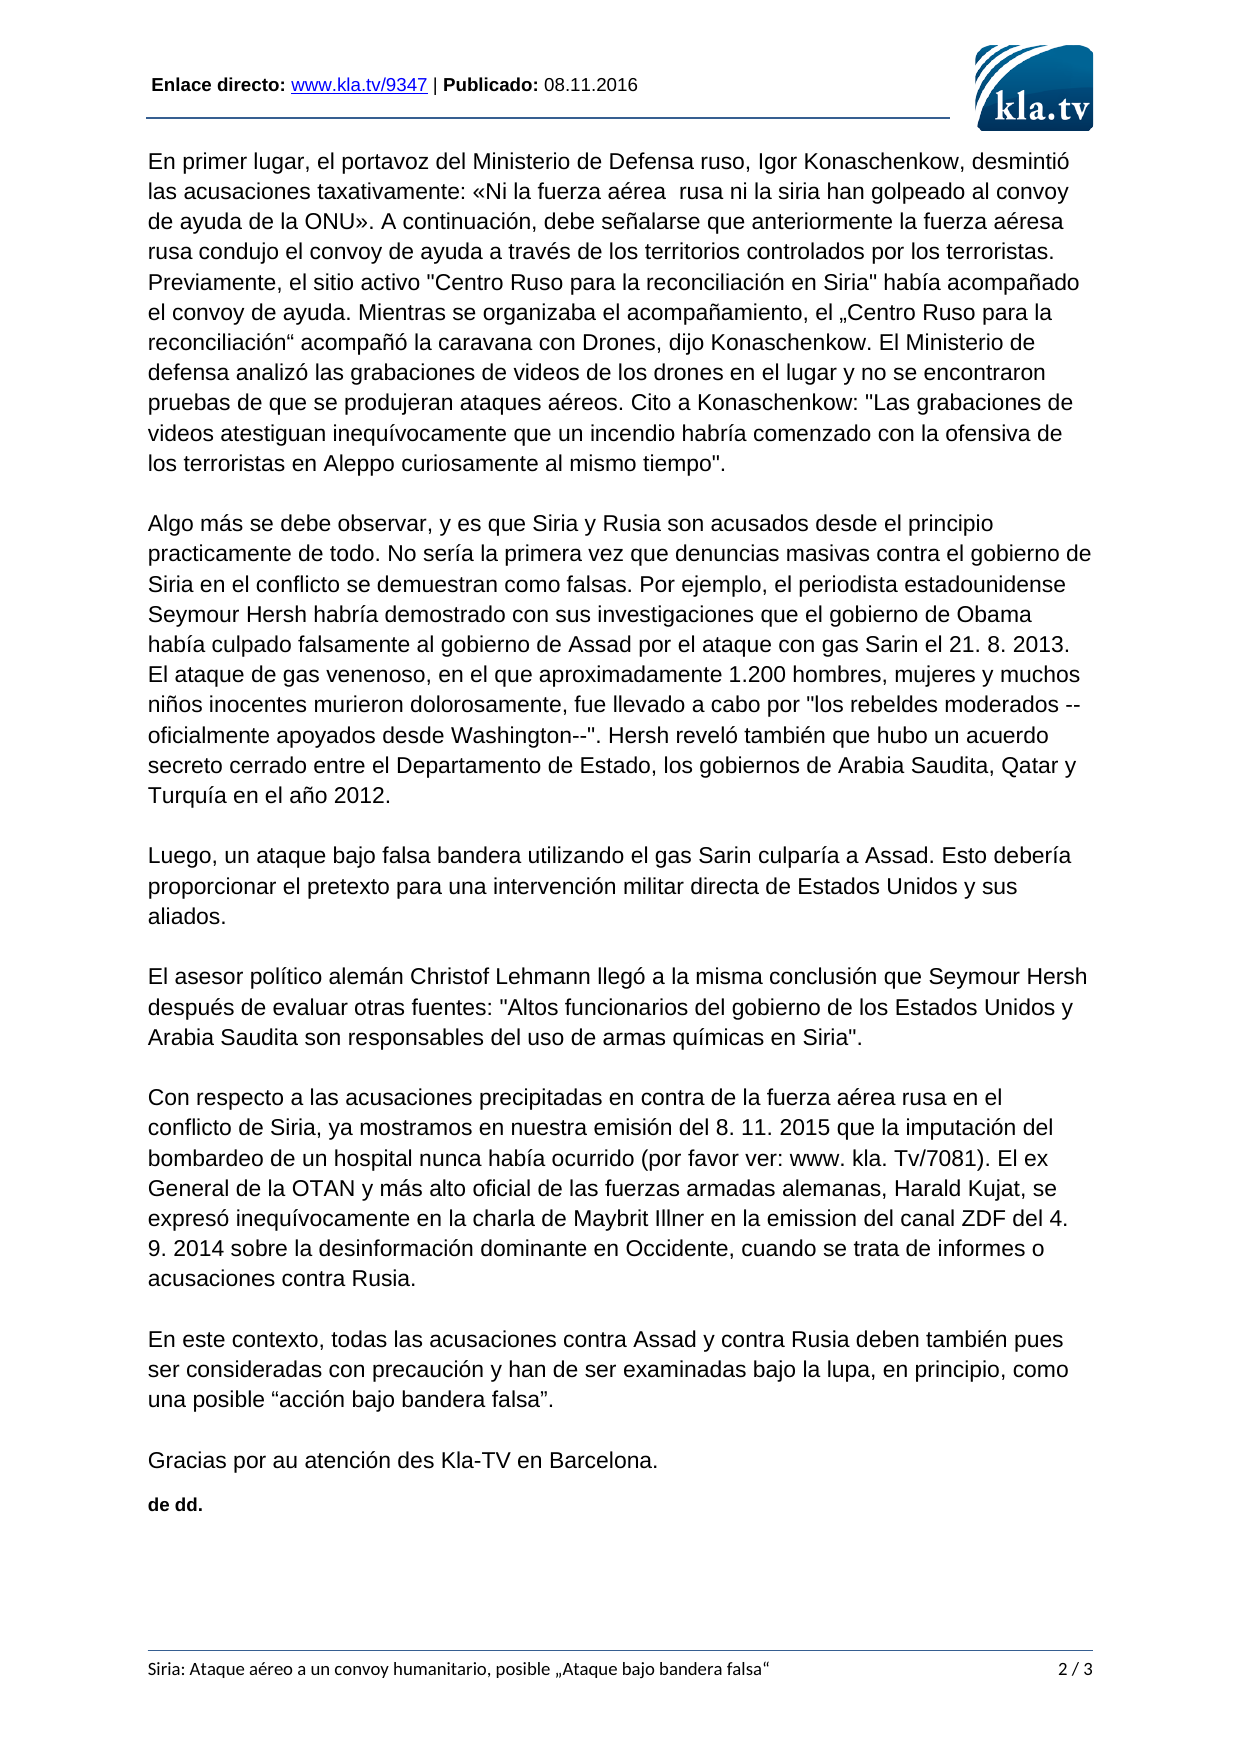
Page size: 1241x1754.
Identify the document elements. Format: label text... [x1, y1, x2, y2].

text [148, 148, 1093, 1473]
text de dd. [148, 1493, 1093, 1515]
